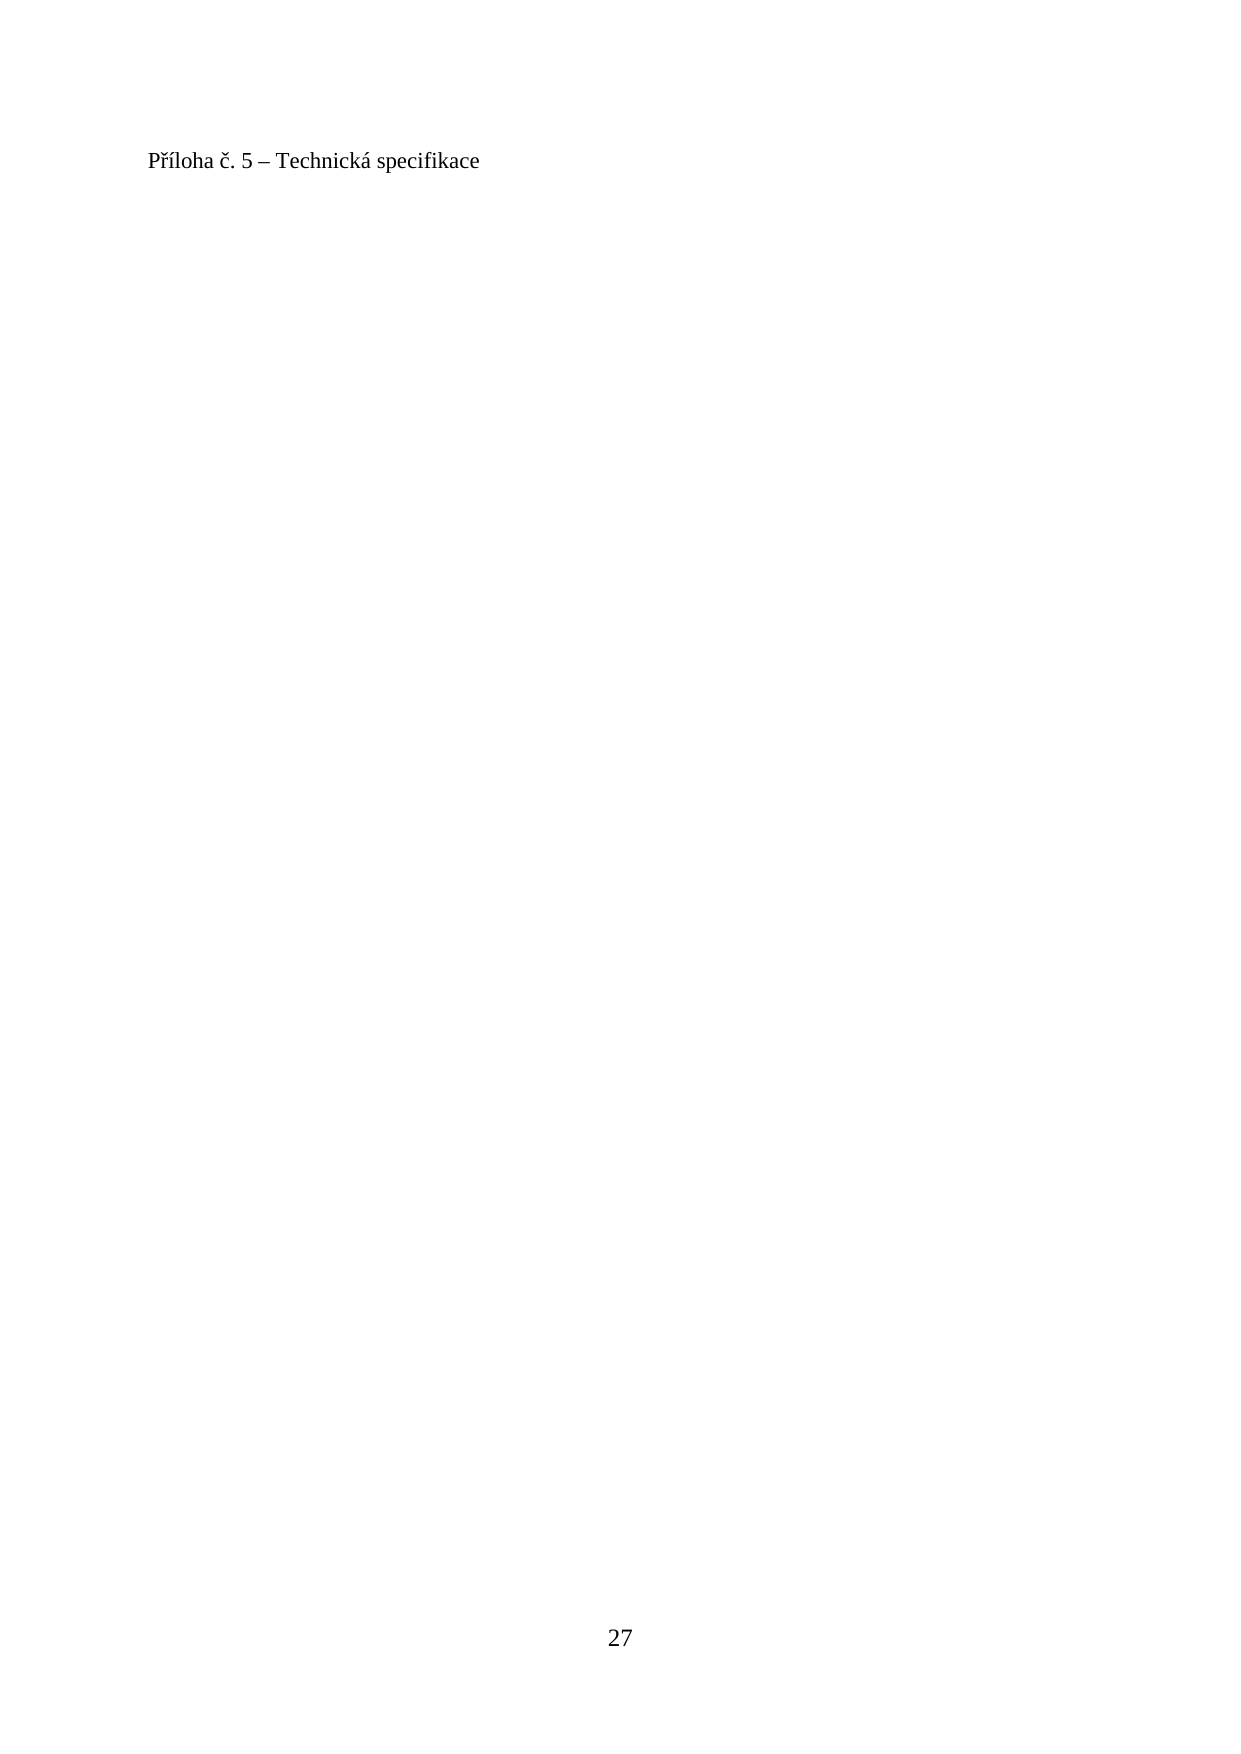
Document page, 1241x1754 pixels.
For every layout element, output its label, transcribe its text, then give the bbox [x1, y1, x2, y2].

text Příloha č. 5 – Technická specifikace [148, 148, 1093, 174]
